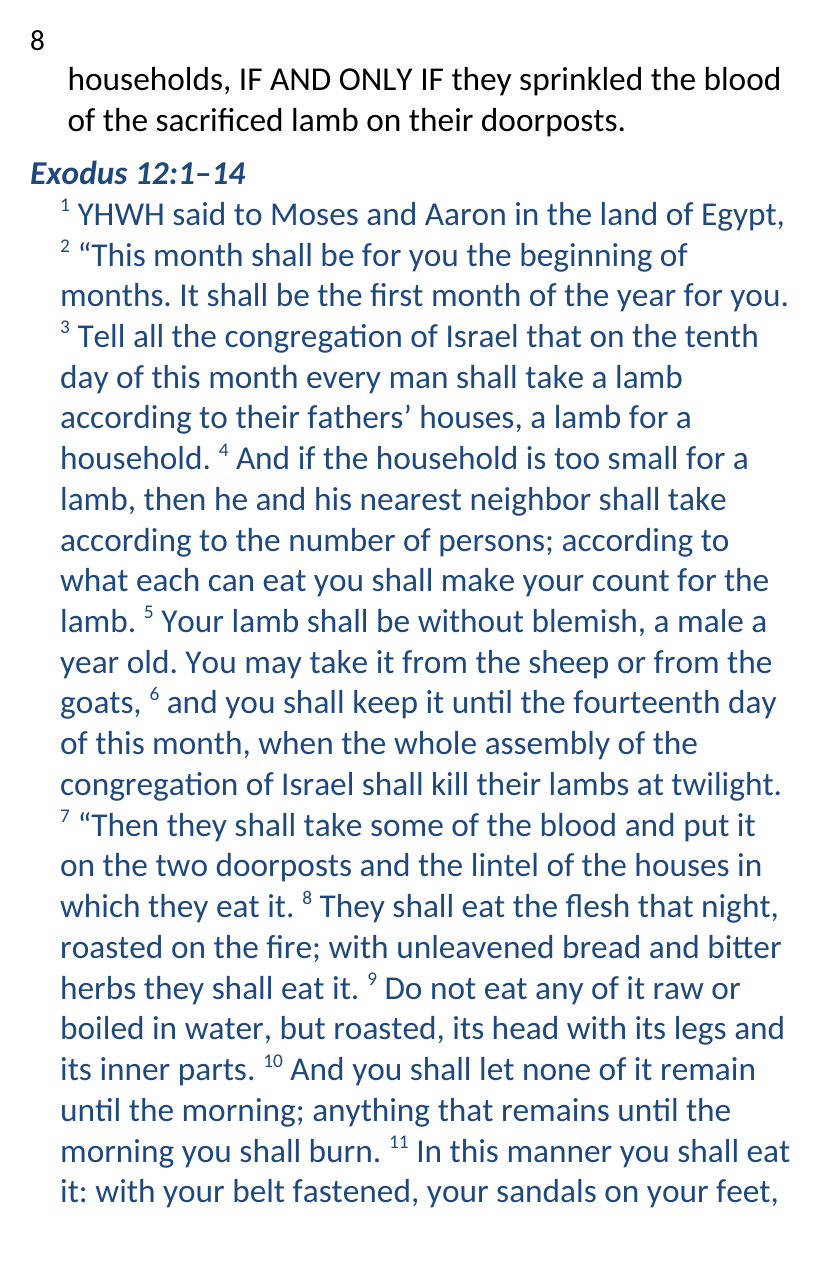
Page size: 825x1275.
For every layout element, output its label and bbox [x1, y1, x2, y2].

text [67, 58, 795, 139]
text [30, 152, 795, 1211]
